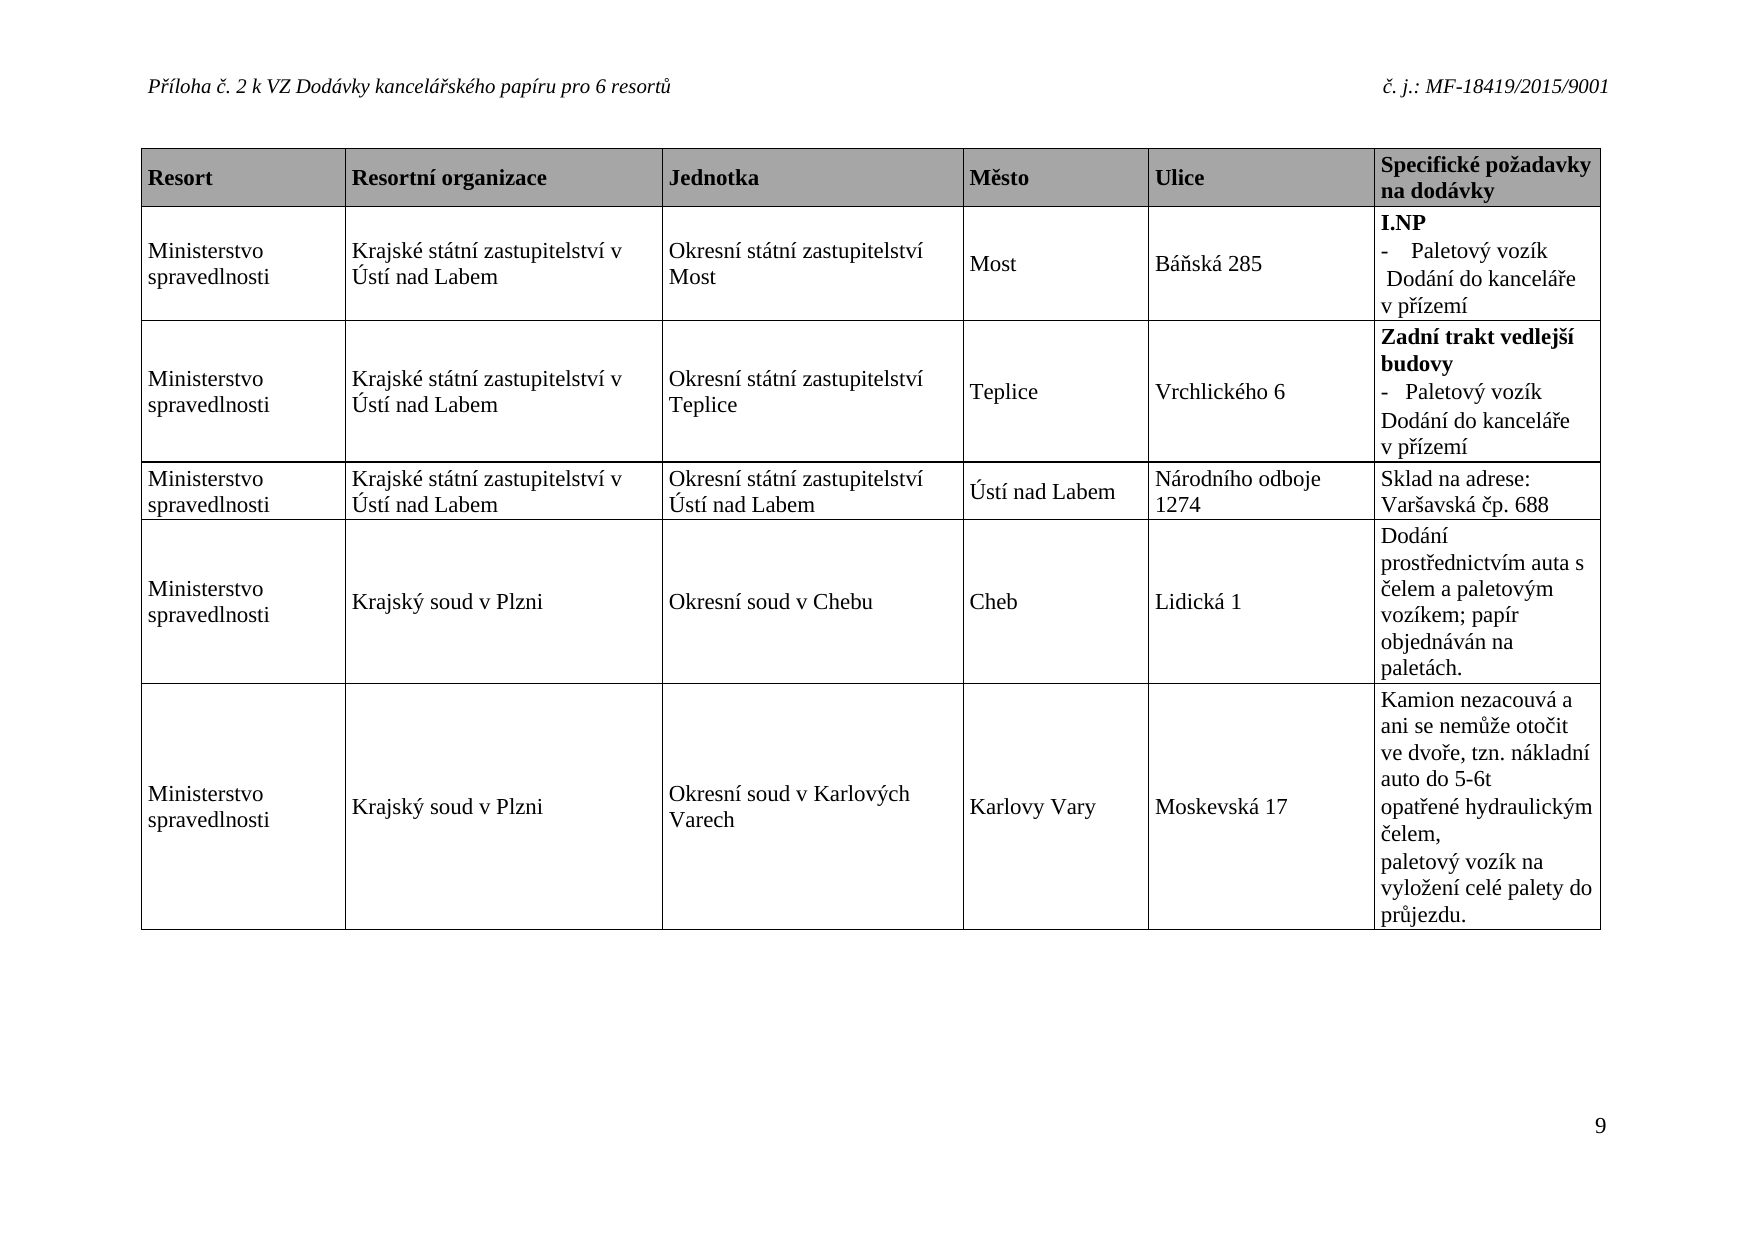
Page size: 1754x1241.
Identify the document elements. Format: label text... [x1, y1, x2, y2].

table_cell Okresní státní zastupitelství Ústí nad Labem [663, 463, 963, 519]
table_cell Okresní soud v Chebu [663, 520, 963, 683]
table_cell Teplice [964, 321, 1148, 461]
table_cell Moskevská 17 [1149, 684, 1374, 929]
table_cell Okresní soud v Karlových Varech [663, 684, 963, 929]
table_cell Ministerstvo spravedlnosti [142, 207, 345, 320]
table_header Specifické požadavky na dodávky [1375, 149, 1600, 206]
table_cell Ústí nad Labem [964, 463, 1148, 519]
table_cell Krajský soud v Plzni [346, 684, 662, 929]
table_cell Ministerstvo spravedlnosti [142, 463, 345, 519]
table_header Resort [142, 149, 345, 206]
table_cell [346, 207, 662, 320]
table_header Resortní organizace [346, 149, 662, 206]
table_header Město [964, 149, 1148, 206]
table_cell Ministerstvo spravedlnosti [142, 321, 345, 461]
table_cell Vrchlického 6 [1149, 321, 1374, 461]
table_cell Krajský soud v Plzni [346, 520, 662, 683]
table_cell Cheb [964, 520, 1148, 683]
table_cell Zadní trakt vedlejší budovy Paletový vozík Dodání do kanceláře v přízemí [1375, 321, 1600, 461]
table_header Ulice [1149, 149, 1374, 206]
table_cell Okresní státní zastupitelství Teplice [663, 321, 963, 461]
table_cell Národního odboje 1274 [1149, 463, 1374, 519]
table_header Jednotka [663, 149, 963, 206]
table_cell Kamion nezacouvá a ani se nemůže otočit ve dvoře, tzn. nákladní auto do 5-6t opatřené hydraulickým čelem, paletový vozík na vyložení celé palety do průjezdu. [1375, 684, 1600, 929]
table_cell Most [964, 207, 1148, 320]
table_cell Sklad na adrese: Varšavská čp. 688 [1375, 463, 1600, 519]
table_cell Báňská 285 [1149, 207, 1374, 320]
table_cell Ministerstvo spravedlnosti [142, 520, 345, 683]
table_cell Okresní státní zastupitelství Most [663, 207, 963, 320]
table_cell Ministerstvo spravedlnosti [142, 684, 345, 929]
table_cell Krajské státní zastupitelství v Ústí nad Labem [346, 321, 662, 461]
table_cell Lidická 1 [1149, 520, 1374, 683]
table_cell Karlovy Vary [964, 684, 1148, 929]
table_cell Krajské státní zastupitelství v Ústí nad Labem [346, 463, 662, 519]
table_cell Dodání prostřednictvím auta s čelem a paletovým vozíkem; papír objednáván na paletách. [1375, 520, 1600, 683]
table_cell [1375, 207, 1600, 320]
